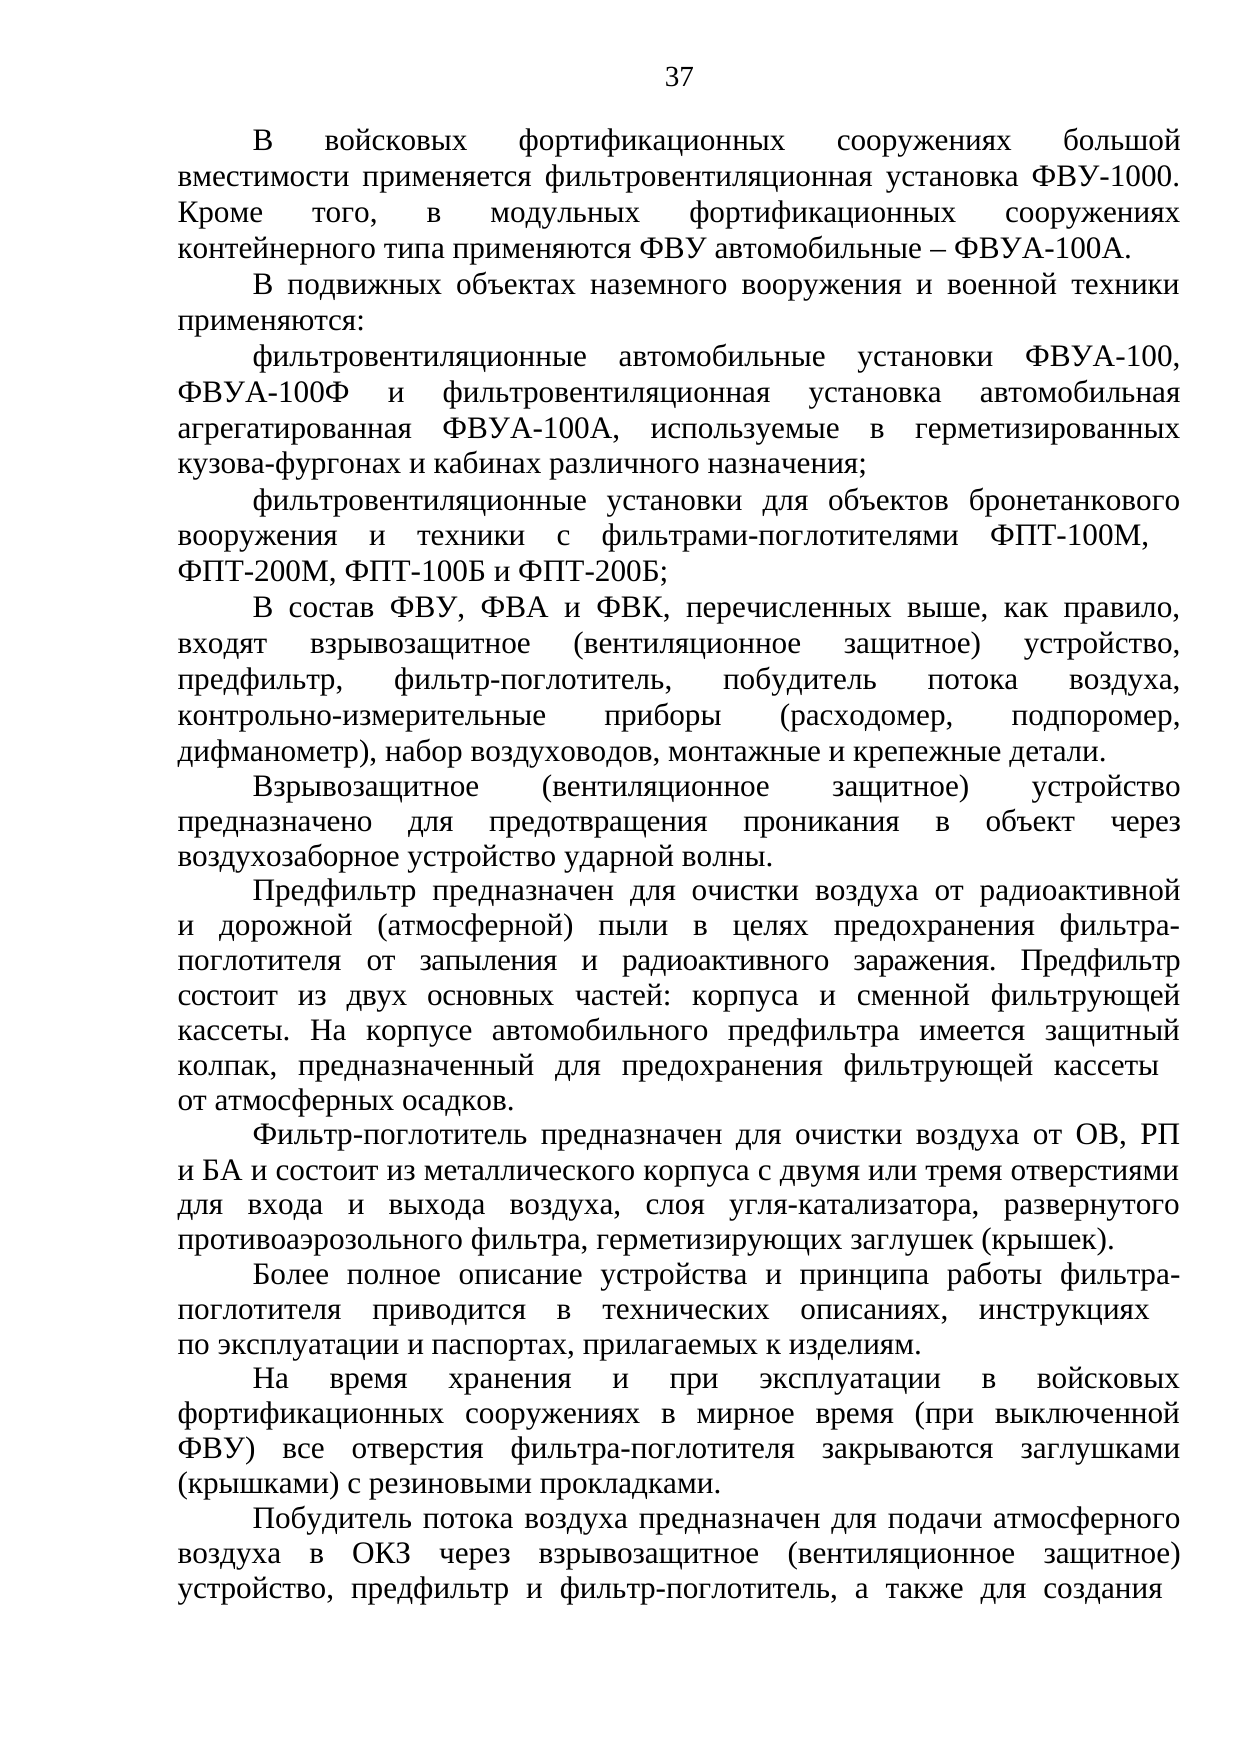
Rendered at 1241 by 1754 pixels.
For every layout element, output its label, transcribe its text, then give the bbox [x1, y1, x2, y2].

text Взрывозащитное (вентиляционное защитное) устройство предназначено для предотвращения проникания в объект через воздухозаборное устройство ударной волны. [177, 768, 1181, 873]
text В подвижных объектах наземного вооружения и военной техники применяются: [177, 265, 1181, 337]
text Предфильтр предназначен для очистки воздуха от радиоактивной и дорожной (атмосферной) пыли в целях предохранения фильтра-поглотителя от запыления и радиоактивного заражения. Предфильтр состоит из двух основных частей: корпуса и сменной фильтрующей кассеты. На корпусе автомобильного предфильтра имеется защитный колпак, предназначенный для предохранения фильтрующей кассеты от атмосферных осадков. [177, 873, 1181, 1117]
text фильтровентиляционные автомобильные установки ФВУА-100, ФВУА-100Ф и фильтровентиляционная установка автомобильная агрегатированная ФВУА-100А, используемые в герметизированных кузова-фургонах и кабинах различного назначения; [177, 337, 1181, 481]
text фильтровентиляционные установки для объектов бронетанкового вооружения и техники с фильтрами-поглотителями ФПТ-100М, ФПТ-200М, ФПТ-100Б и ФПТ-200Б; [177, 481, 1181, 588]
text В состав ФВУ, ФВА и ФВК, перечисленных выше, как правило, входят взрывозащитное (вентиляционное защитное) устройство, предфильтр, фильтр-поглотитель, побудитель потока воздуха, контрольно-измерительные приборы (расходомер, подпоромер, дифманометр), набор воздуховодов, монтажные и крепежные детали. [177, 588, 1181, 768]
text Более полное описание устройства и принципа работы фильтра-поглотителя приводится в технических описаниях, инструкциях по эксплуатации и паспортах, прилагаемых к изделиям. [177, 1256, 1181, 1361]
text Фильтр-поглотитель предназначен для очистки воздуха от ОВ, РП и БА и состоит из металлического корпуса с двумя или тремя отверстиями для входа и выхода воздуха, слоя угля-катализатора, развернутого противоаэрозольного фильтра, герметизирующих заглушек (крышек). [177, 1117, 1181, 1256]
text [177, 1501, 1181, 1605]
text На время хранения и при эксплуатации в войсковых фортификационных сооружениях в мирное время (при выключенной ФВУ) все отверстия фильтра-поглотителя закрываются заглушками (крышками) с резиновыми прокладками. [177, 1361, 1181, 1501]
text В войсковых фортификационных сооружениях большой вместимости применяется фильтровентиляционная установка ФВУ-1000. Кроме того, в модульных фортификационных сооружениях контейнерного типа применяются ФВУ автомобильные – ФВУА-100А. [177, 121, 1181, 265]
